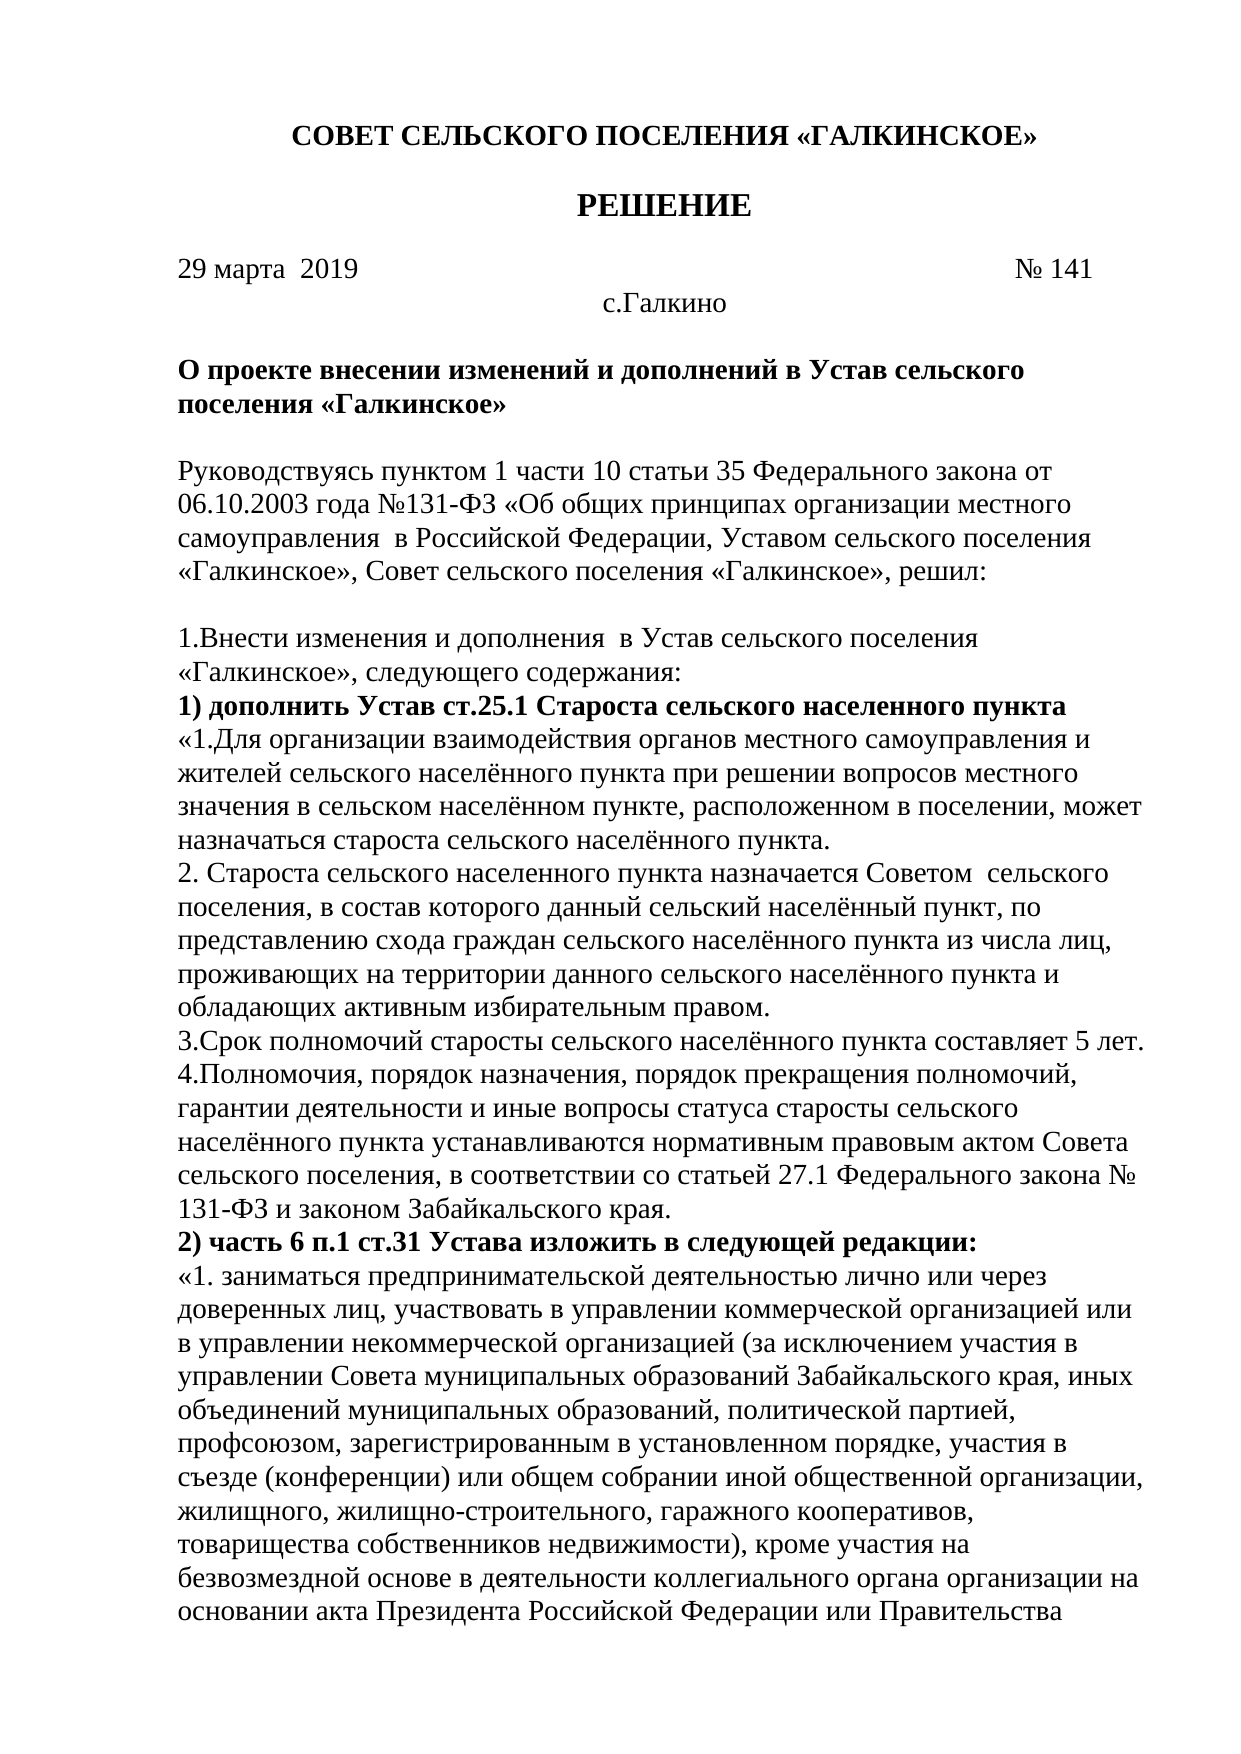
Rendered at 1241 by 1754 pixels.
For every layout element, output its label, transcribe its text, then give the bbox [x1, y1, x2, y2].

text 4.Полномочия, порядок назначения, порядок прекращения полномочий, гарантии деятельности и иные вопросы статуса старосты сельского населённого пункта устанавливаются нормативным правовым актом Совета сельского поселения, в соответствии со статьей 27.1 Федерального закона № 131-ФЗ и законом Забайкальского края. [177, 1057, 1152, 1224]
text РЕШЕНИЕ [177, 185, 1152, 223]
text О проекте внесении изменений и дополнений в Устав сельского поселения «Галкинское» [177, 352, 1152, 419]
text 2) часть 6 п.1 ст.31 Устава изложить в следующей редакции: [177, 1224, 1152, 1258]
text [177, 1258, 1152, 1627]
text 1) дополнить Устав ст.25.1 Староста сельского населенного пункта [177, 688, 1152, 721]
text 29 марта 2019 № 141 [177, 252, 1152, 285]
text 3.Срок полномочий старосты сельского населённого пункта составляет 5 лет. [177, 1023, 1152, 1057]
text «1.Для организации взаимодействия органов местного самоуправления и жителей сельского населённого пункта при решении вопросов местного значения в сельском населённом пункте, расположенном в поселении, может назначаться староста сельского населённого пункта. [177, 721, 1152, 855]
text СОВЕТ СЕЛЬСКОГО ПОСЕЛЕНИЯ «ГАЛКИНСКОЕ» [177, 118, 1152, 152]
text 2. Староста сельского населенного пункта назначается Советом сельского поселения, в состав которого данный сельский населённый пункт, по представлению схода граждан сельского населённого пункта из числа лиц, проживающих на территории данного сельского населённого пункта и обладающих активным избирательным правом. [177, 855, 1152, 1023]
text с.Галкино [177, 285, 1152, 319]
text 1.Внести изменения и дополнения в Устав сельского поселения «Галкинское», следующего содержания: [177, 621, 1152, 688]
text Руководствуясь пунктом 1 части 10 статьи 35 Федерального закона от 06.10.2003 года №131-ФЗ «Об общих принципах организации местного самоуправления в Российской Федерации, Уставом сельского поселения «Галкинское», Совет сельского поселения «Галкинское», решил: [177, 453, 1152, 587]
